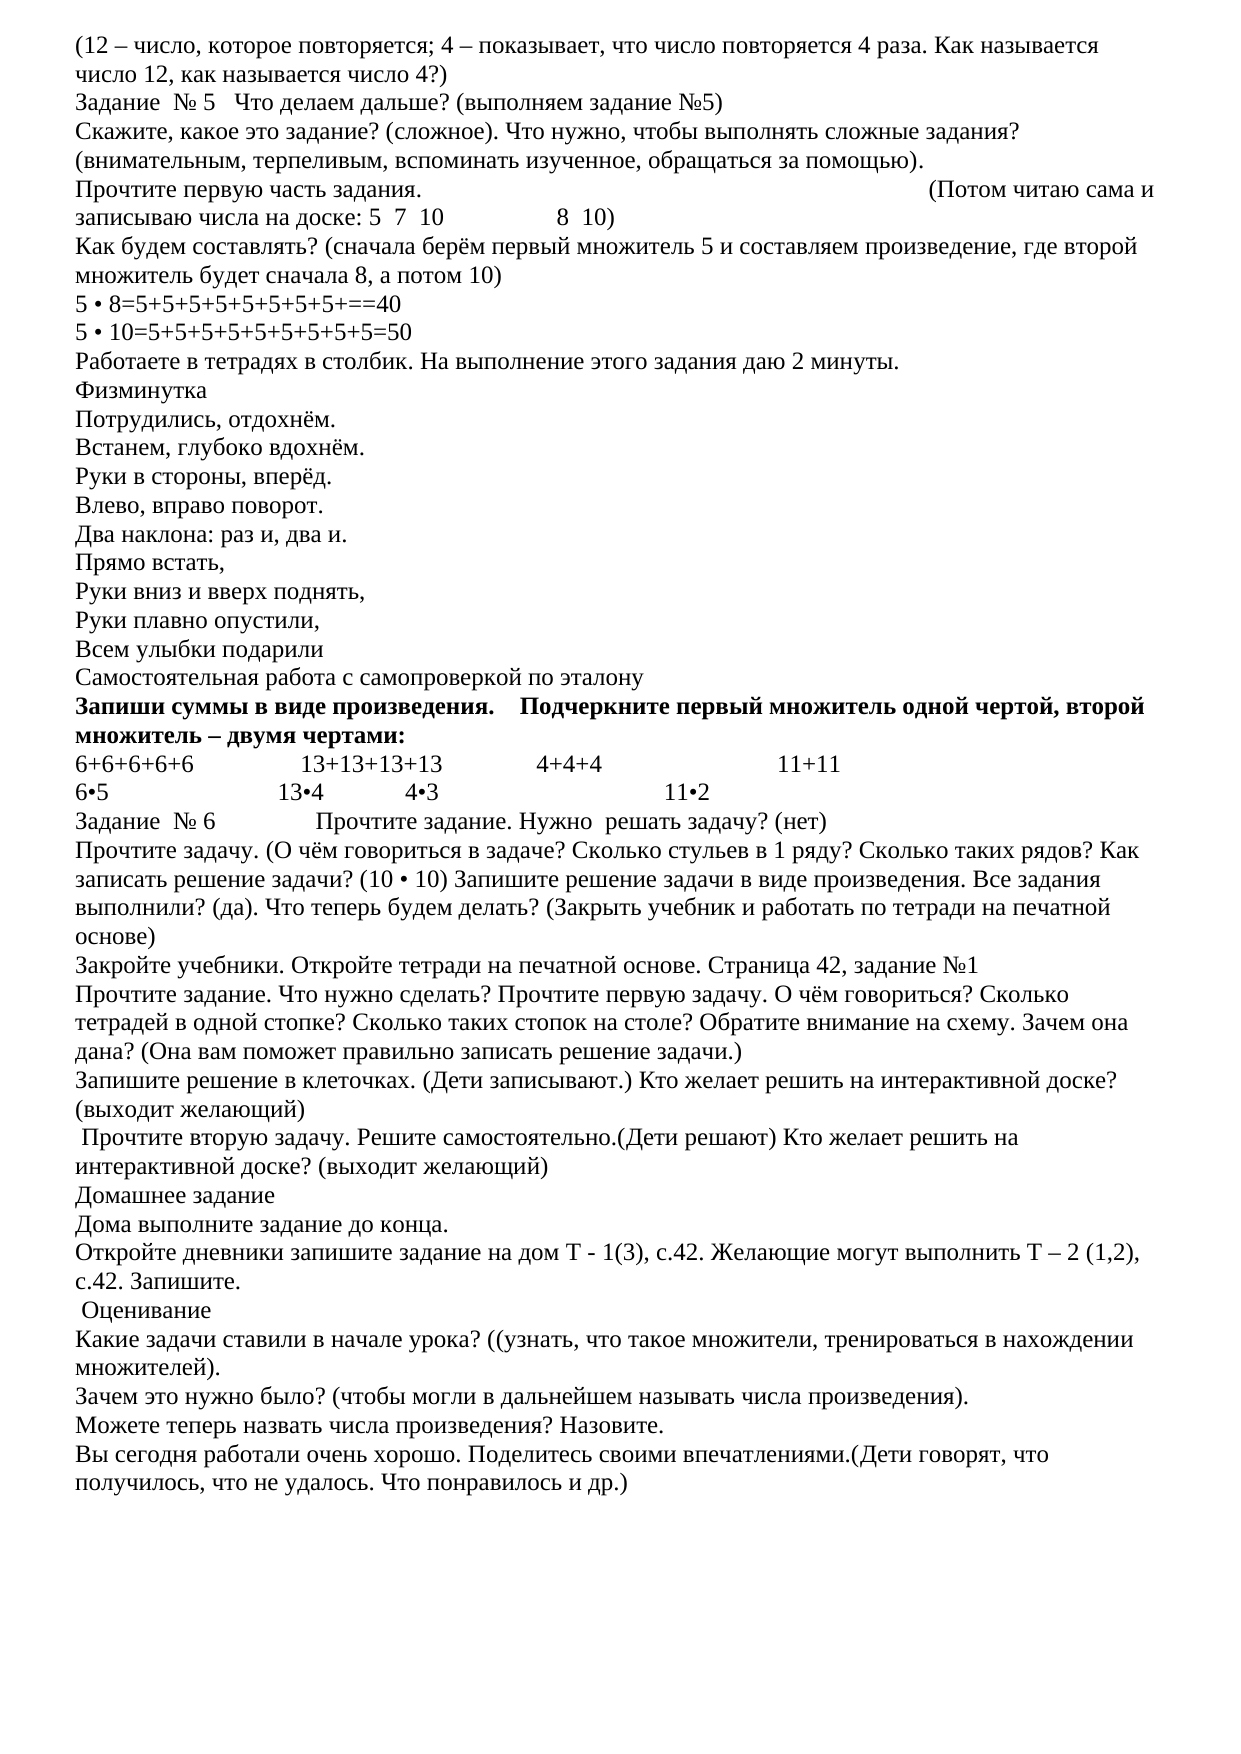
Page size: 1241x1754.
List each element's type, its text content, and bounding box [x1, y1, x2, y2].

text 5 • 8=5+5+5+5+5+5+5+5+==40 [75, 289, 1165, 317]
text Руки вниз и вверх поднять, [75, 576, 1165, 605]
text Закройте учебники. Откройте тетради на печатной основе. Страница 42, задание №1 [75, 950, 1165, 979]
text Руки плавно опустили, [75, 605, 1165, 634]
text Прочтите первую часть задания. (Потом читаю сама и записываю числа на доске: 5 7 10 8 10) [75, 174, 1165, 231]
text Руки в стороны, вперёд. [75, 461, 1165, 490]
text Работаете в тетрадях в столбик. На выполнение этого задания даю 2 минуты. [75, 346, 1165, 375]
text Встанем, глубоко вдохнём. [75, 432, 1165, 461]
text Прочтите вторую задачу. Решите самостоятельно.(Дети решают) Кто желает решить на интерактивной доске? (выходит желающий) [75, 1122, 1165, 1180]
text Физминутка [75, 375, 1165, 404]
text Прочтите задание. Что нужно сделать? Прочтите первую задачу. О чём говориться? Сколько тетрадей в одной стопке? Сколько таких стопок на столе? Обратите внимание на схему. Зачем она дана? (Она вам поможет правильно записать решение задачи.) [75, 979, 1165, 1065]
text 5 • 10=5+5+5+5+5+5+5+5+5=50 [75, 317, 1165, 346]
text 6+6+6+6+6 13+13+13+13 4+4+4 11+11 [75, 749, 1165, 777]
text Задание № 6 Прочтите задание. Нужно решать задачу? (нет) [75, 806, 1165, 835]
text Оценивание [75, 1295, 1165, 1324]
text Скажите, какое это задание? (сложное). Что нужно, чтобы выполнять сложные задания? (внимательным, терпеливым, вспоминать изученное, обращаться за помощью). [75, 116, 1165, 174]
text Два наклона: раз и, два и. [75, 519, 1165, 547]
text Дома выполните задание до конца. [75, 1209, 1165, 1237]
text Прочтите задачу. (О чём говориться в задаче? Сколько стульев в 1 ряду? Сколько таких рядов? Как записать решение задачи? (10 • 10) Запишите решение задачи в виде произведения. Все задания выполнили? (да). Что теперь будем делать? (Закрыть учебник и работать по тетради на печатной основе) [75, 835, 1165, 950]
text Какие задачи ставили в начале урока? ((узнать, что такое множители, тренироваться в нахождении множителей). [75, 1324, 1165, 1381]
text (12 – число, которое повторяется; 4 – показывает, что число повторяется 4 раза. Как называется число 12, как называется число 4?) [75, 30, 1165, 87]
text Прямо встать, [75, 547, 1165, 576]
text Запиши суммы в виде произведения. Подчеркните первый множитель одной чертой, второй множитель – двумя чертами: [75, 691, 1165, 749]
text Всем улыбки подарили [75, 634, 1165, 662]
text Самостоятельная работа с самопроверкой по эталону [75, 662, 1165, 691]
text Запишите решение в клеточках. (Дети записывают.) Кто желает решить на интерактивной доске? (выходит желающий) [75, 1065, 1165, 1122]
text Можете теперь назвать числа произведения? Назовите. [75, 1410, 1165, 1439]
text 6•5 13•4 4•3 11•2 [75, 777, 1165, 806]
text Откройте дневники запишите задание на дом Т - 1(3), с.42. Желающие могут выполнить Т – 2 (1,2), с.42. Запишите. [75, 1237, 1165, 1295]
text Задание № 5 Что делаем дальше? (выполняем задание №5) [75, 87, 1165, 116]
text Домашнее задание [75, 1180, 1165, 1209]
text Влево, вправо поворот. [75, 490, 1165, 519]
text Потрудились, отдохнём. [75, 404, 1165, 432]
text Как будем составлять? (сначала берём первый множитель 5 и составляем произведение, где второй множитель будет сначала 8, а потом 10) [75, 231, 1165, 289]
text Зачем это нужно было? (чтобы могли в дальнейшем называть числа произведения). [75, 1381, 1165, 1410]
text Вы сегодня работали очень хорошо. Поделитесь своими впечатлениями.(Дети говорят, что получилось, что не удалось. Что понравилось и др.) [75, 1439, 1165, 1496]
